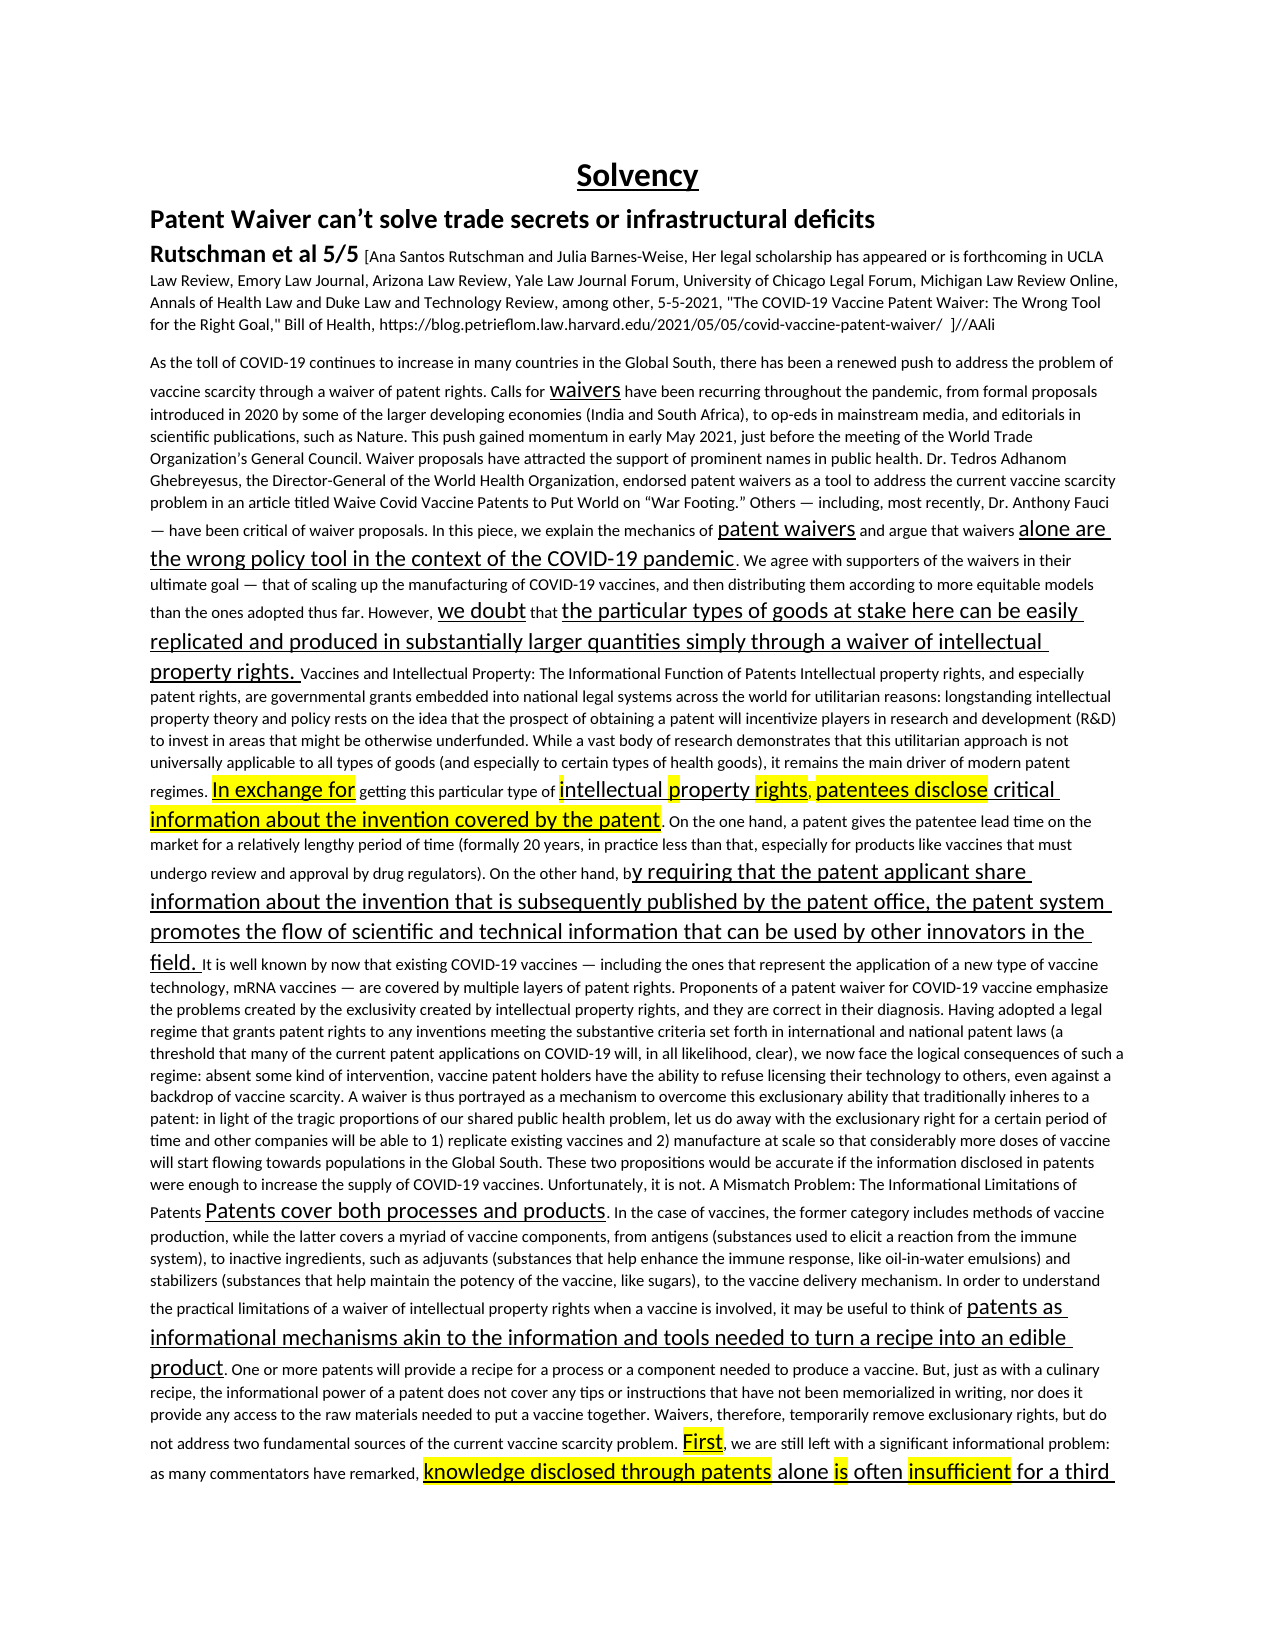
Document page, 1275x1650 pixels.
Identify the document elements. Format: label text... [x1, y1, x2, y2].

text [150, 352, 1125, 1485]
subtitle Solvency [150, 154, 1125, 195]
subtitle Patent Waiver can’t solve trade secrets or infrastructural deficits [150, 202, 1125, 235]
text Rutschman et al 5/5 [Ana Santos Rutschman and Julia Barnes-Weise, Her legal scholarship has appeared or is forthcoming in UCLA Law Review, Emory Law Journal, Arizona Law Review, Yale Law Journal Forum, University of Chicago Legal Forum, Michigan Law Review Online, Annals of Health Law and Duke Law and Technology Review, among other, 5-5-2021, "The COVID-19 Vaccine Patent Waiver: The Wrong Tool for the Right Goal," Bill of Health, https://blog.petrieflom.law.harvard.edu/2021/05/05/covid-vaccine-patent-waiver/ ]//AAli [150, 238, 1125, 334]
